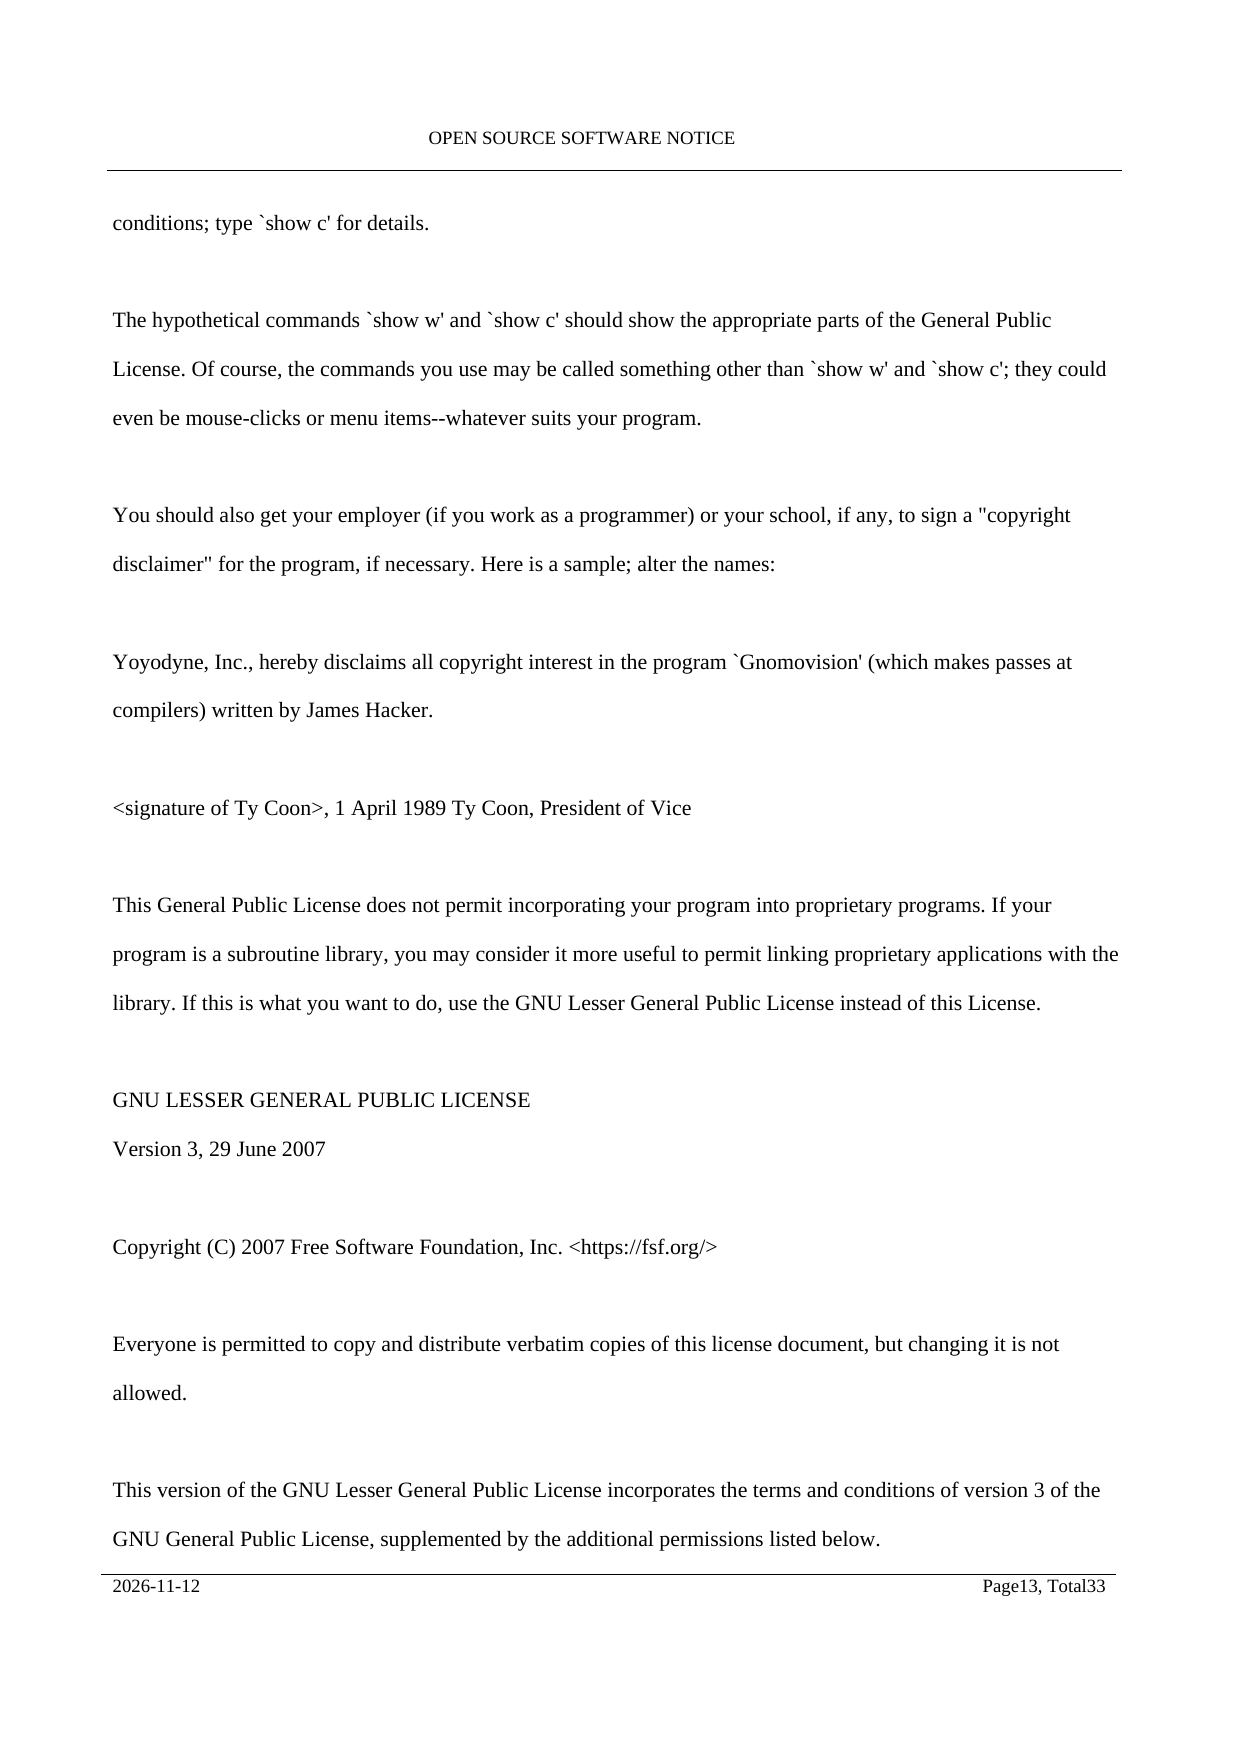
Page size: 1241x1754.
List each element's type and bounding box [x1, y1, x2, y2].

text [112, 206, 1128, 1555]
